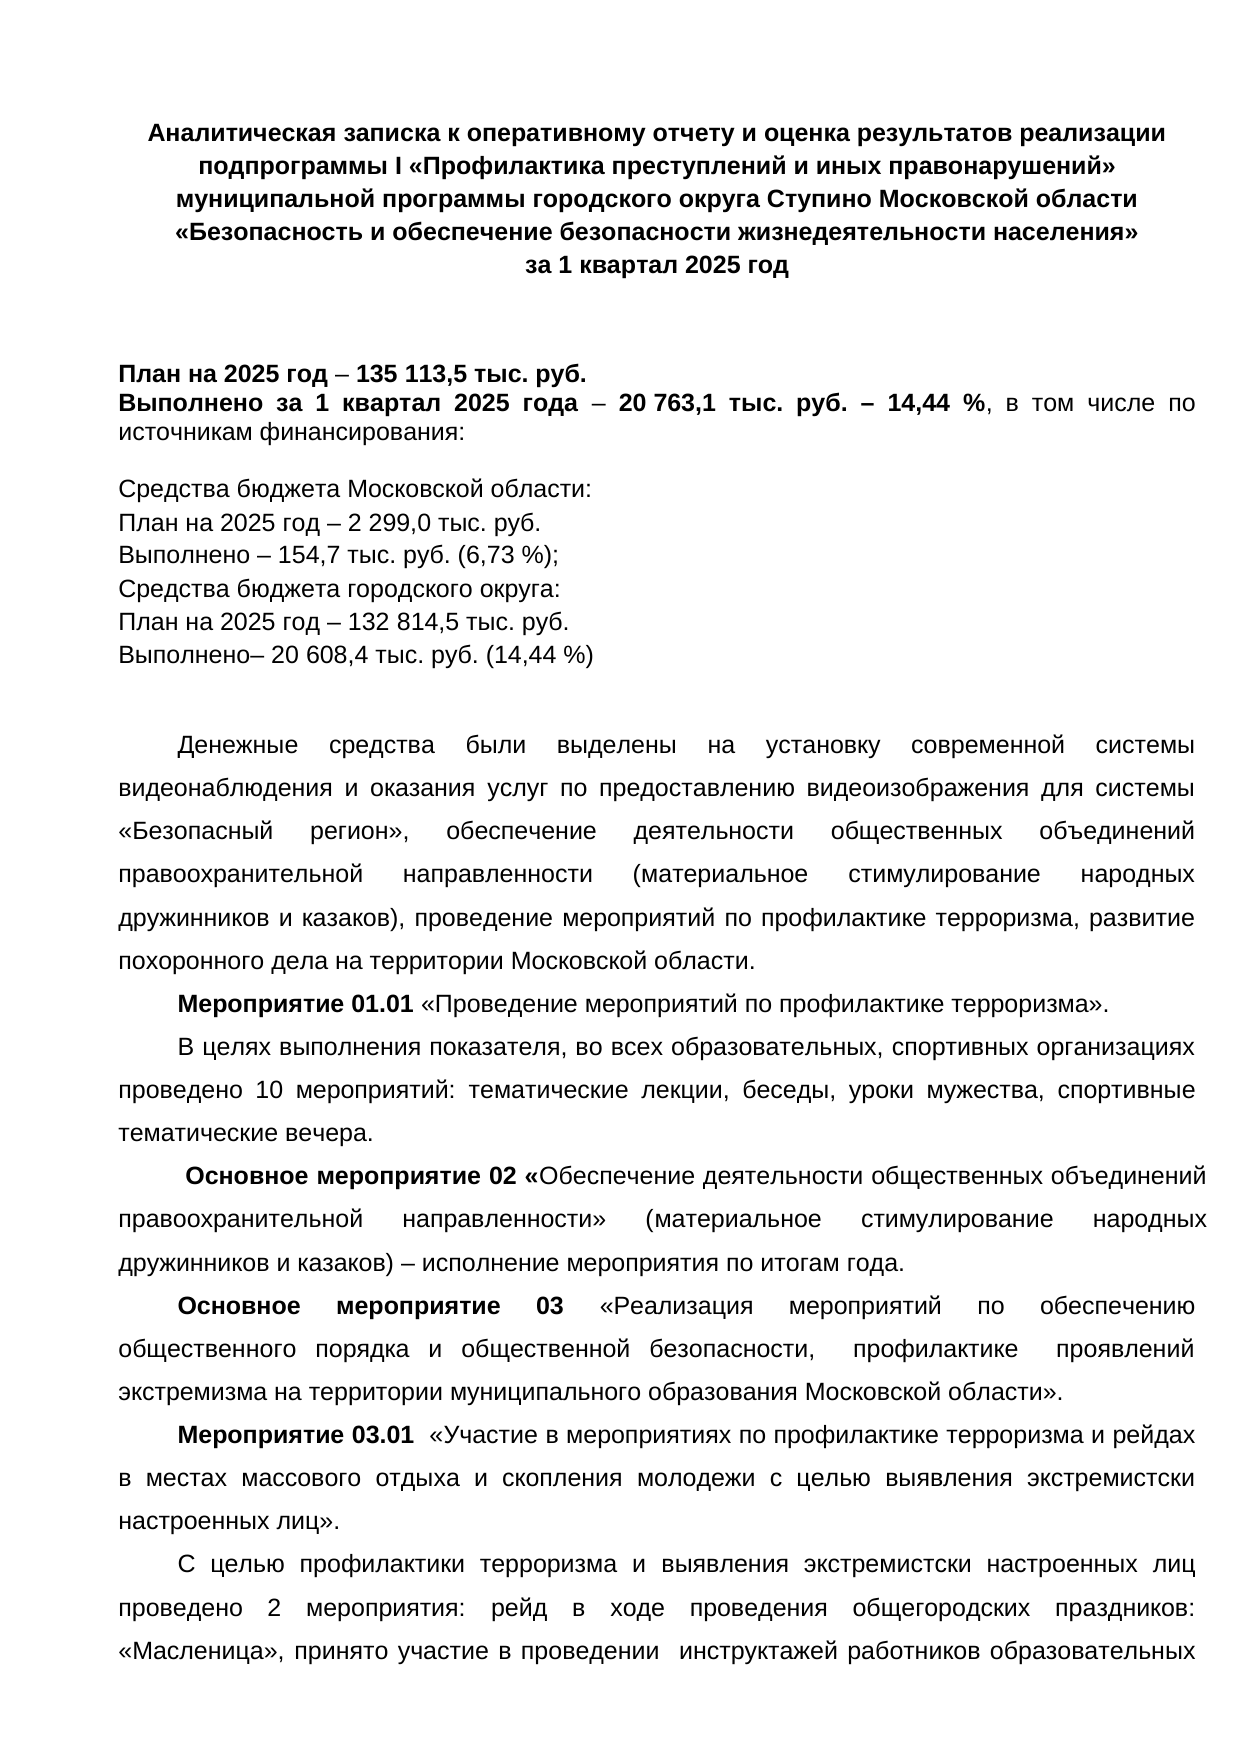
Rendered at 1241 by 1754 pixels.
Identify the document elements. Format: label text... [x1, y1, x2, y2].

text Аналитическая записка к оперативному отчету и оценка результатов реализации подпрограммы I «Профилактика преступлений и иных правонарушений» [118, 118, 1196, 180]
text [118, 1549, 1196, 1664]
text Средства бюджета Московской области: [118, 474, 1196, 503]
text Денежные средства были выделены на установку современной системы видеонаблюдения и оказания услуг по предоставлению видеоизображения для системы «Безопасный регион», обеспечение деятельности общественных объединений правоохранительной направленности (материальное стимулирование народных дружинников и казаков), проведение мероприятий по профилактике терроризма, развитие похоронного дела на территории Московской области. [118, 730, 1196, 974]
text План на 2025 год – 135 113,5 тыс. руб. [118, 359, 1196, 388]
text Выполнено– 20 608,4 тыс. руб. (14,44 %) [118, 639, 1196, 668]
text Выполнено за 1 квартал 2025 года – 20 763,1 тыс. руб. – 14,44 %, в том числе по источникам финансирования: [118, 388, 1196, 446]
text Основное мероприятие 02 «Обеспечение деятельности общественных объединений правоохранительной направленности» (материальное стимулирование народных дружинников и казаков) – исполнение мероприятия по итогам года. [118, 1161, 1207, 1276]
text Мероприятие 03.01 «Участие в мероприятиях по профилактике терроризма и рейдах в местах массового отдыха и скопления молодежи с целью выявления экстремистски настроенных лиц». [118, 1420, 1196, 1535]
text Основное мероприятие 03 «Реализация мероприятий по обеспечению общественного порядка и общественной безопасности, профилактике проявлений экстремизма на территории муниципального образования Московской области». [118, 1291, 1196, 1406]
text План на 2025 год – 132 814,5 тыс. руб. [118, 607, 1196, 635]
text за 1 квартал 2025 год [118, 250, 1196, 279]
text Выполнено – 154,7 тыс. руб. (6,73 %); [118, 541, 1196, 569]
text Средства бюджета городского округа: [118, 573, 1196, 602]
text В целях выполнения показателя, во всех образовательных, спортивных организациях проведено 10 мероприятий: тематические лекции, беседы, уроки мужества, спортивные тематические вечера. [118, 1032, 1196, 1147]
text Мероприятие 01.01 «Проведение мероприятий по профилактике терроризма». [118, 989, 1196, 1018]
text План на 2025 год – 2 299,0 тыс. руб. [118, 507, 1196, 536]
text муниципальной программы городского округа Ступино Московской области «Безопасность и обеспечение безопасности жизнедеятельности населения» [118, 184, 1196, 246]
